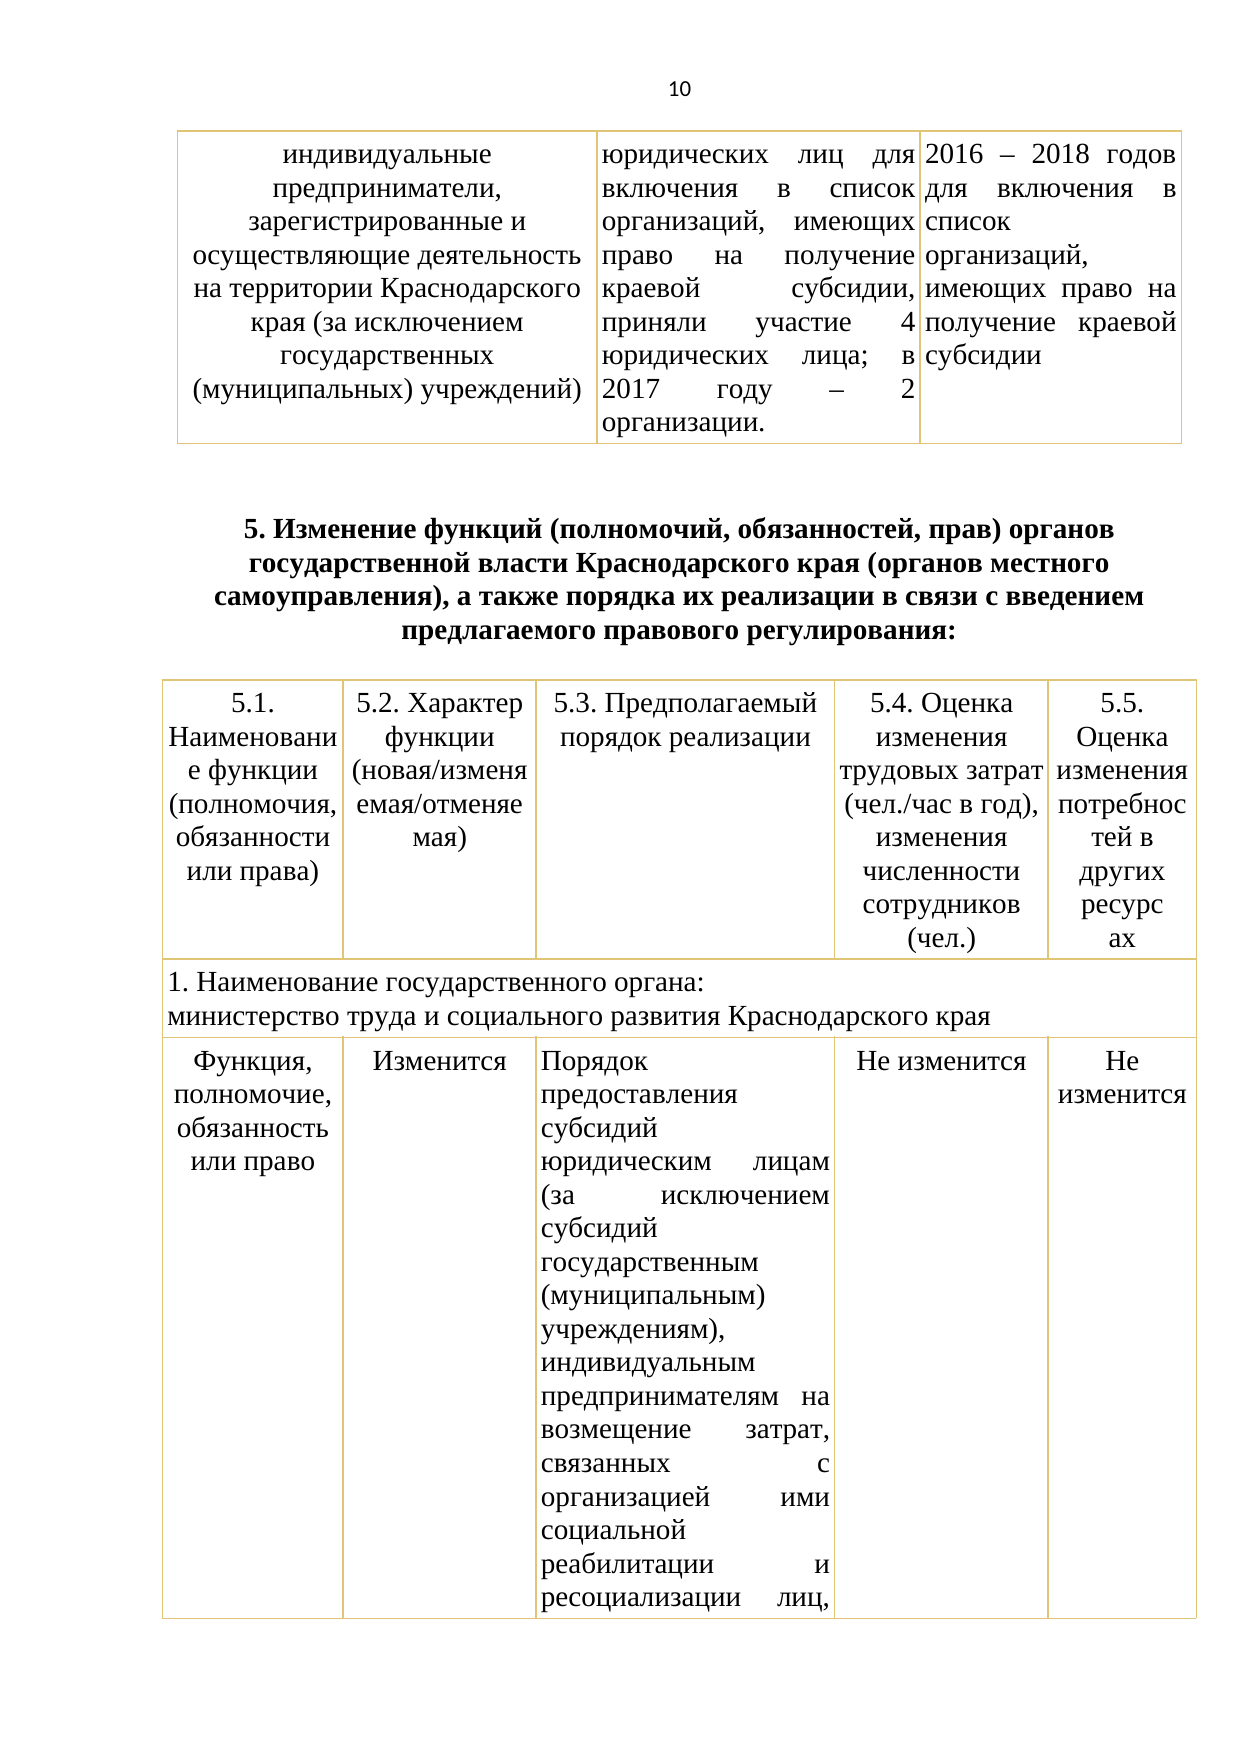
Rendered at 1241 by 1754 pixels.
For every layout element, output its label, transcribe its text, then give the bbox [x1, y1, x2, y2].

table_header 5.5. Оценка изменения потребностей в других ресурс ах [1049, 681, 1196, 958]
table_header 5.1. Наименование функции (полномочия, обязанности или права) [163, 681, 342, 958]
table_cell Не изменится [1049, 1038, 1196, 1617]
table_header 5.4. Оценка изменения трудовых затрат (чел./час в год), изменения численности сотрудников (чел.) [835, 681, 1047, 958]
text самоуправления), а также порядка их реализации в связи с введением предлагаемого правового регулирования: [177, 578, 1181, 646]
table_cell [178, 132, 596, 443]
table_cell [163, 1038, 342, 1617]
table_header 5.2. Характер функции (новая/изменяемая/отменяемая) [344, 681, 535, 958]
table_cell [598, 132, 919, 443]
text государственной власти Краснодарского края (органов местного [177, 545, 1181, 578]
table_cell 1. Наименование государственного органа: министерство труда и социального развития Краснодарского края [163, 960, 1196, 1036]
table_cell Не изменится [835, 1038, 1047, 1617]
table_cell Изменится [344, 1038, 535, 1617]
text 5. Изменение функций (полномочий, обязанностей, прав) органов [177, 511, 1181, 545]
table_header 5.3. Предполагаемый порядок реализации [537, 681, 834, 958]
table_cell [921, 132, 1181, 443]
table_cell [537, 1038, 834, 1617]
